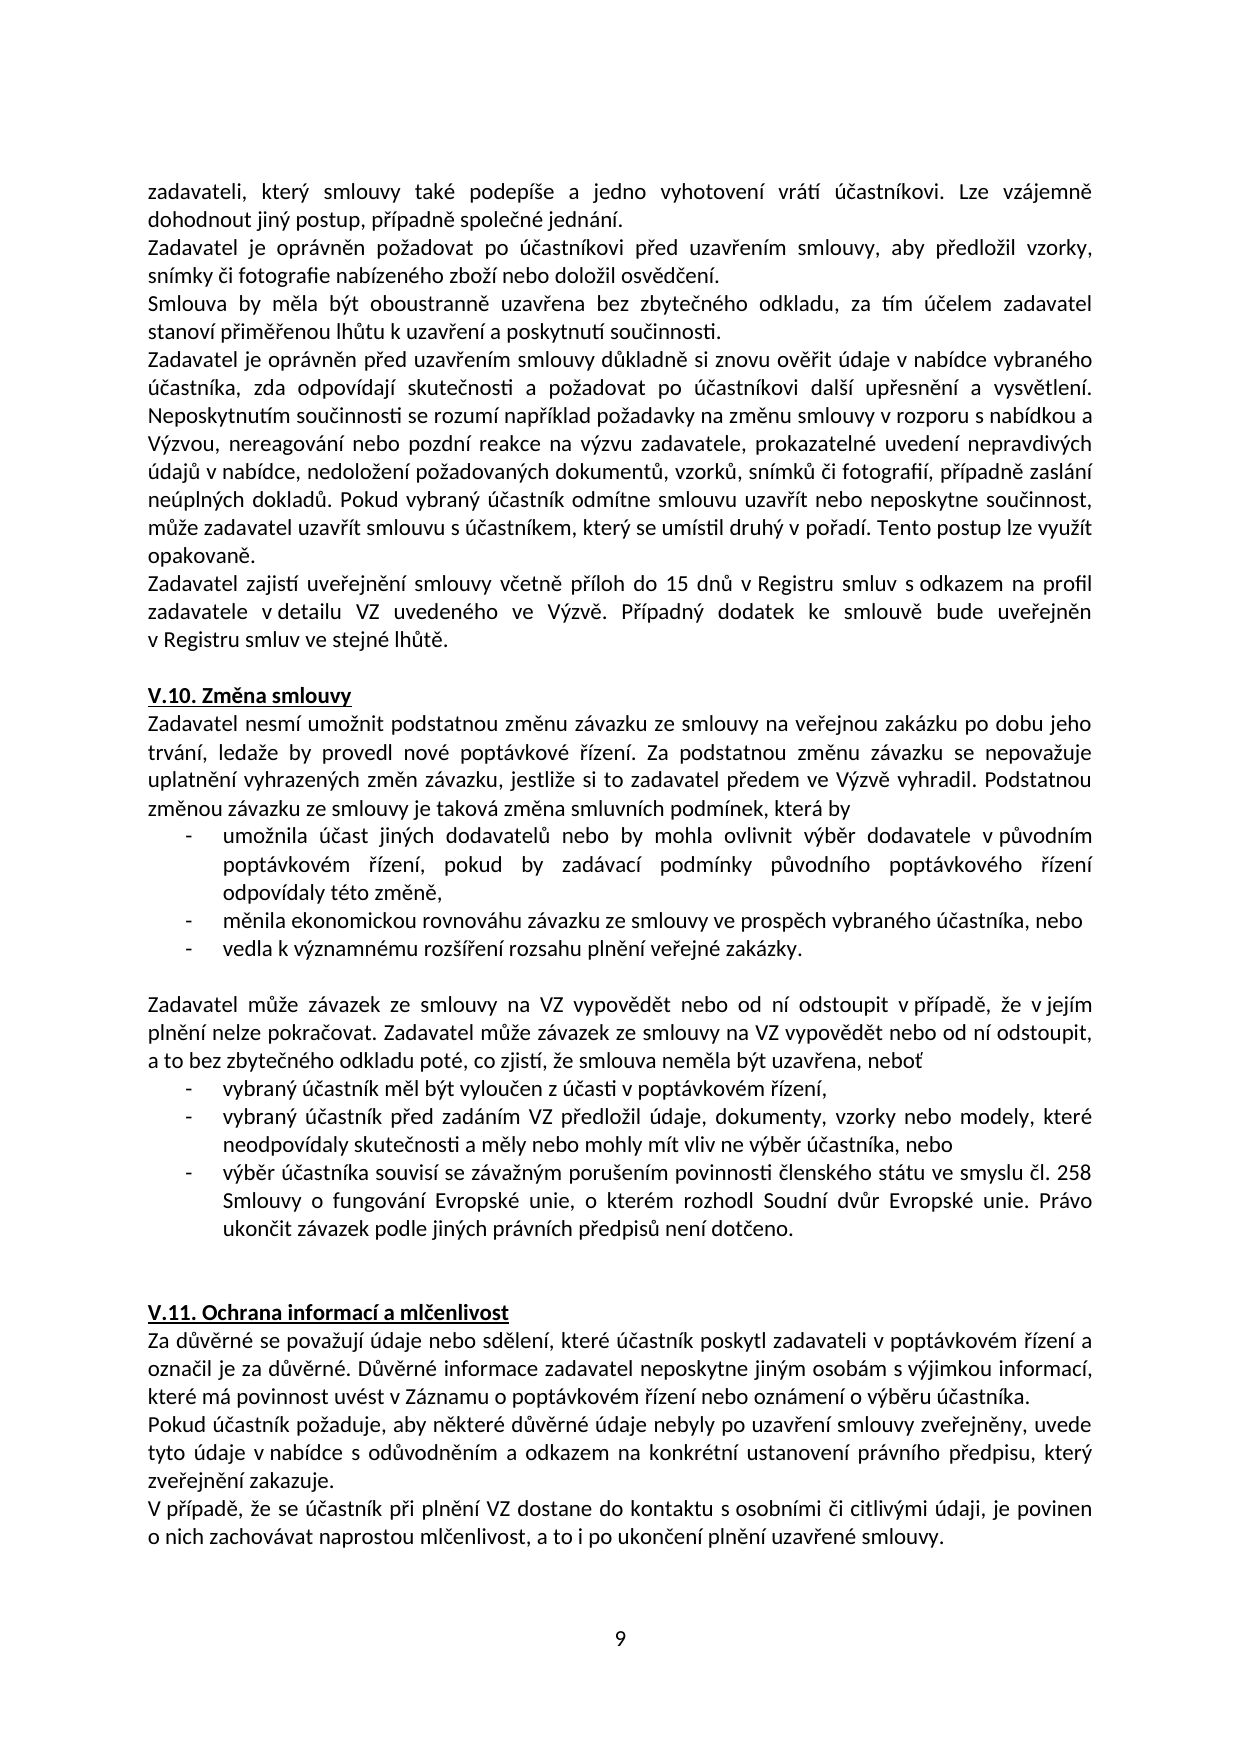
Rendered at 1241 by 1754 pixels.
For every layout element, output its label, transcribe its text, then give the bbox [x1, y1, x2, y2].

list umožnila účast jiných dodavatelů nebo by mohla ovlivnit výběr dodavatele v původním poptávkovém řízení, pokud by zadávací podmínky původního poptávkového řízení odpovídaly této změně, [185, 822, 1092, 906]
list výběr účastníka souvisí se závažným porušením povinnosti členského státu ve smyslu čl. 258 Smlouvy o fungování Evropské unie, o kterém rozhodl Soudní dvůr Evropské unie. Právo ukončit závazek podle jiných právních předpisů není dotčeno. [185, 1158, 1092, 1242]
text Zadavatel nesmí umožnit podstatnou změnu závazku ze smlouvy na veřejnou zakázku po dobu jeho trvání, ledaže by provedl nové poptávkové řízení. Za podstatnou změnu závazku se nepovažuje uplatnění vyhrazených změn závazku, jestliže si to zadavatel předem ve Výzvě vyhradil. Podstatnou změnou závazku ze smlouvy je taková změna smluvních podmínek, která by [148, 709, 1092, 822]
text Smlouva by měla být oboustranně uzavřena bez zbytečného odkladu, za tím účelem zadavatel stanoví přiměřenou lhůtu k uzavření a poskytnutí součinnosti. [148, 289, 1092, 345]
text V.11. Ochrana informací a mlčenlivost [148, 1298, 1092, 1326]
list vybraný účastník před zadáním VZ předložil údaje, dokumenty, vzorky nebo modely, které neodpovídaly skutečnosti a měly nebo mohly mít vliv ne výběr účastníka, nebo [185, 1102, 1092, 1158]
text Zadavatel může závazek ze smlouvy na VZ vypovědět nebo od ní odstoupit v případě, že v jejím plnění nelze pokračovat. Zadavatel může závazek ze smlouvy na VZ vypovědět nebo od ní odstoupit, a to bez zbytečného odkladu poté, co zjistí, že smlouva neměla být uzavřena, neboť [148, 990, 1092, 1074]
text Za důvěrné se považují údaje nebo sdělení, které účastník poskytl zadavateli v poptávkovém řízení a označil je za důvěrné. Důvěrné informace zadavatel neposkytne jiným osobám s výjimkou informací, které má povinnost uvést v Záznamu o poptávkovém řízení nebo oznámení o výběru účastníka. [148, 1326, 1092, 1410]
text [148, 177, 1092, 233]
text Zadavatel je oprávněn požadovat po účastníkovi před uzavřením smlouvy, aby předložil vzorky, snímky či fotografie nabízeného zboží nebo doložil osvědčení. [148, 233, 1092, 289]
list měnila ekonomickou rovnováhu závazku ze smlouvy ve prospěch vybraného účastníka, nebo [185, 906, 1092, 934]
text V případě, že se účastník při plnění VZ dostane do kontaktu s osobními či citlivými údaji, je povinen o nich zachovávat naprostou mlčenlivost, a to i po ukončení plnění uzavřené smlouvy. [148, 1494, 1092, 1550]
text Zadavatel je oprávněn před uzavřením smlouvy důkladně si znovu ověřit údaje v nabídce vybraného účastníka, zda odpovídají skutečnosti a požadovat po účastníkovi další upřesnění a vysvětlení. Neposkytnutím součinnosti se rozumí například požadavky na změnu smlouvy v rozporu s nabídkou a Výzvou, nereagování nebo pozdní reakce na výzvu zadavatele, prokazatelné uvedení nepravdivých údajů v nabídce, nedoložení požadovaných dokumentů, vzorků, snímků či fotografií, případně zaslání neúplných dokladů. Pokud vybraný účastník odmítne smlouvu uzavřít nebo neposkytne součinnost, může zadavatel uzavřít smlouvu s účastníkem, který se umístil druhý v pořadí. Tento postup lze využít opakovaně. [148, 345, 1092, 569]
list vedla k významnému rozšíření rozsahu plnění veřejné zakázky. [185, 934, 1092, 962]
list vybraný účastník měl být vyloučen z účasti v poptávkovém řízení, [185, 1074, 1092, 1102]
text V.10. Změna smlouvy [148, 682, 1092, 709]
text Zadavatel zajistí uveřejnění smlouvy včetně příloh do 15 dnů v Registru smluv s odkazem na profil zadavatele v detailu VZ uvedeného ve Výzvě. Případný dodatek ke smlouvě bude uveřejněn v Registru smluv ve stejné lhůtě. [148, 569, 1092, 653]
text Pokud účastník požaduje, aby některé důvěrné údaje nebyly po uzavření smlouvy zveřejněny, uvede tyto údaje v nabídce s odůvodněním a odkazem na konkrétní ustanovení právního předpisu, který zveřejnění zakazuje. [148, 1410, 1092, 1494]
